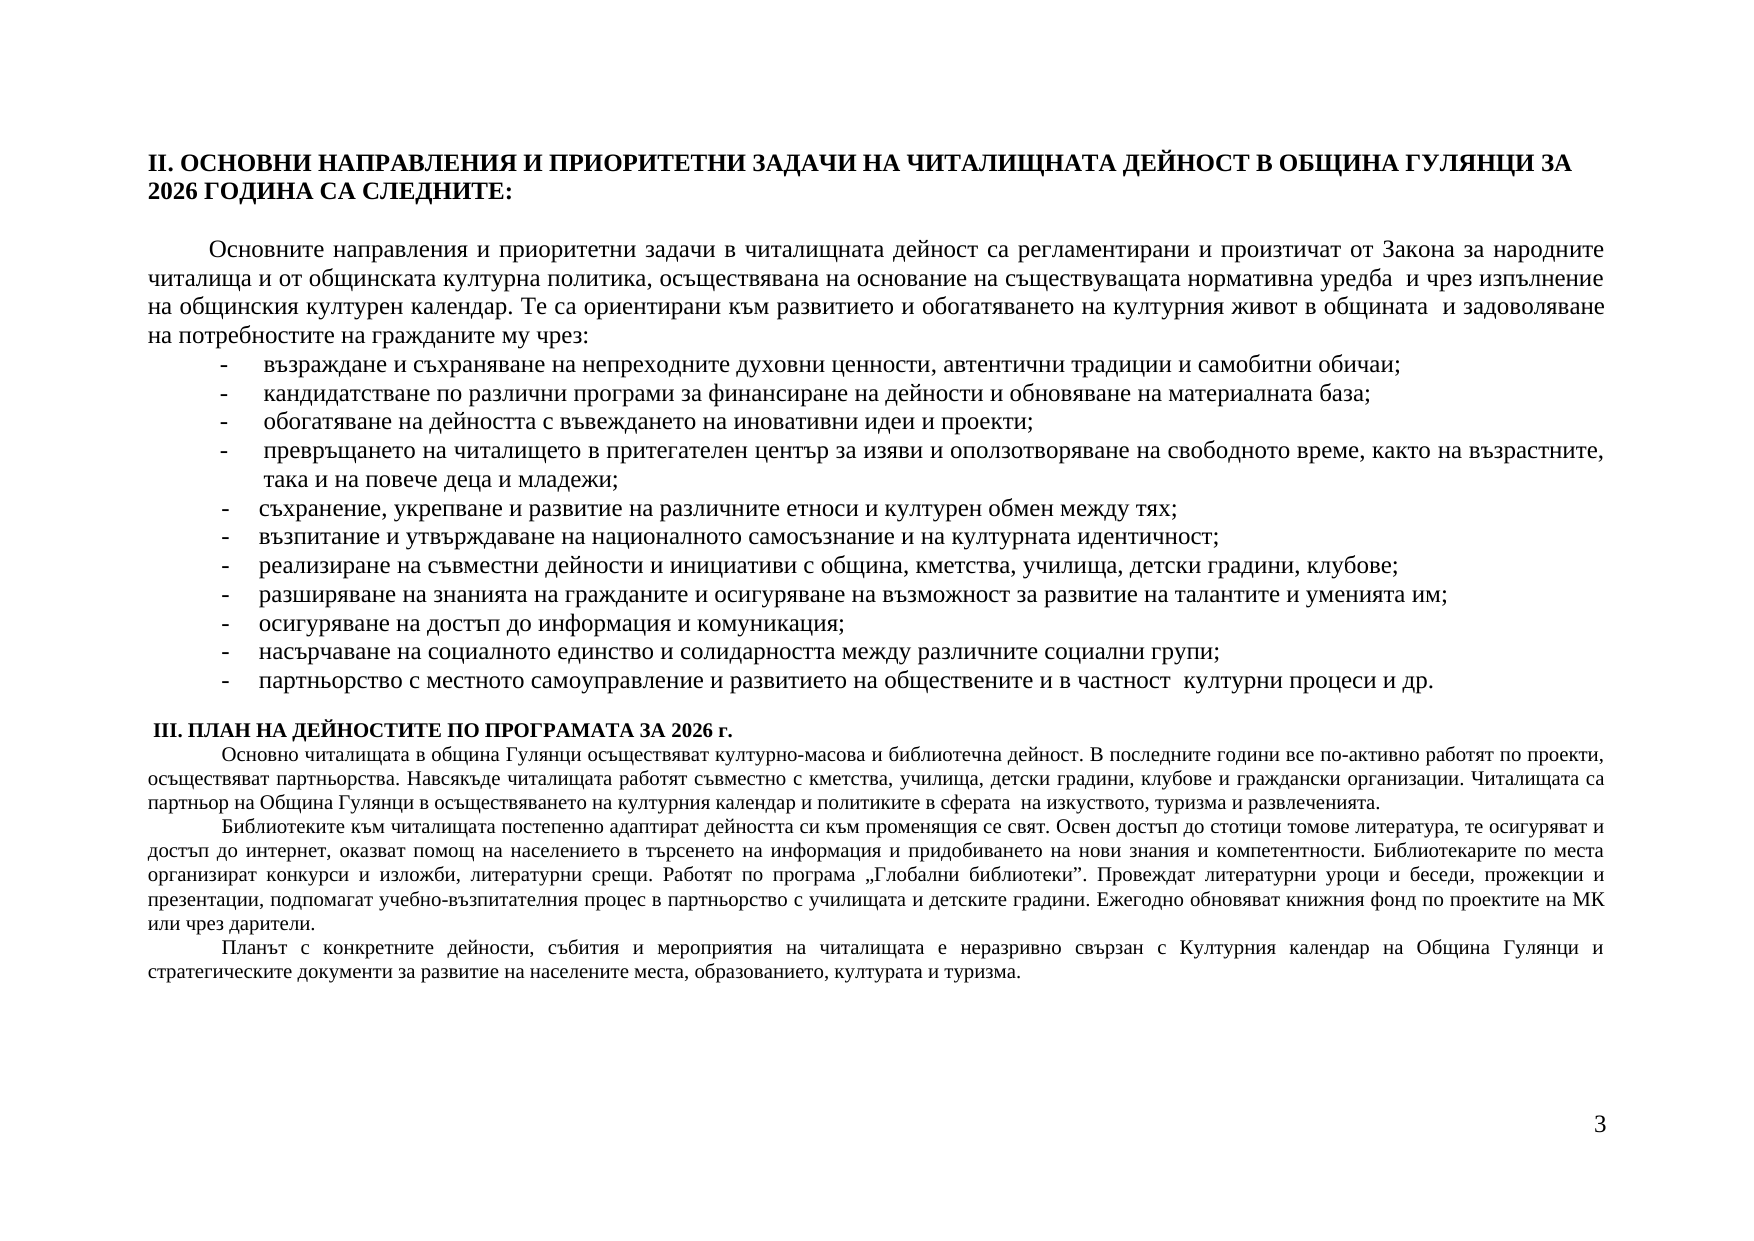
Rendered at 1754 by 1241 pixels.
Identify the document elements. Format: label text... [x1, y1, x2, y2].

list насърчаване на социалното единство и солидарността между различните социални групи; [221, 636, 1606, 665]
list разширяване на знанията на гражданите и осигуряване на възможност за развитие на талантите и уменията им; [221, 579, 1606, 608]
list кандидатстване по различни програми за финансиране на дейности и обновяване на материалната база; [219, 378, 1606, 406]
list обогатяване на дейността с въвеждането на иновативни идеи и проекти; [219, 406, 1606, 435]
text II. ОСНОВНИ НАПРАВЛЕНИЯ И ПРИОРИТЕТНИ ЗАДАЧИ НА ЧИТАЛИЩНАТА ДЕЙНОСТ В ОБЩИНА ГУЛЯНЦИ ЗА 2026 ГОДИНА СА СЛЕДНИТЕ: [148, 148, 1606, 205]
list реализиране на съвместни дейности и инициативи с община, кметства, училища, детски градини, клубове; [221, 550, 1606, 579]
text III. ПЛАН НА ДЕЙНОСТИТЕ ПО ПРОГРАМАТА ЗА 2026 г. [148, 718, 1606, 742]
text Библиотеките към читалищата постепенно адаптират дейността си към променящия се свят. Освен достъп до стотици томове литература, те осигуряват и достъп до интернет, оказват помощ на населението в търсенето на информация и придобиването на нови знания и компетентности. Библиотекарите по места организират конкурси и изложби, литературни срещи. Работят по програма „Глобални библиотеки”. Провеждат литературни уроци и беседи, прожекции и презентации, подпомагат учебно-възпитателния процес в партньорство с училищата и детските градини. Ежегодно обновяват книжния фонд по проектите на МК или чрез дарители. [148, 814, 1606, 934]
text Основно читалищата в община Гулянци осъществяват културно-масова и библиотечна дейност. В последните години все по-активно работят по проекти, осъществяват партньорства. Навсякъде читалищата работят съвместно с кметства, училища, детски градини, клубове и граждански организации. Читалищата са партньор на Община Гулянци в осъществяването на културния календар и политиките в сферата на изкуството, туризма и развлеченията. [148, 742, 1606, 814]
list възпитание и утвърждаване на националното самосъзнание и на културната идентичност; [221, 521, 1606, 550]
list съхранение, укрепване и развитие на различните етноси и културен обмен между тях; [221, 493, 1606, 521]
list партньорство с местното самоуправление и развитието на обществените и в частност културни процеси и др. [221, 665, 1606, 694]
list осигуряване на достъп до информация и комуникация; [221, 608, 1606, 636]
text Основните направления и приоритетни задачи в читалищната дейност са регламентирани и произтичат от Закона за народните читалища и от общинската културна политика, осъществявана на основание на съществуващата нормативна уредба и чрез изпълнение на общинския културен календар. Те са ориентирани към развитието и обогатяването на културния живот в общината и задоволяване на потребностите на гражданите му чрез: [148, 234, 1606, 349]
text Планът с конкретните дейности, събития и мероприятия на читалищата е неразривно свързан с Културния календар на Община Гулянци и стратегическите документи за развитие на населените места, образованието, културата и туризма. [148, 934, 1606, 983]
list превръщането на читалището в притегателен център за изяви и оползотворяване на свободното време, както на възрастните, така и на повече деца и младежи; [219, 435, 1606, 493]
list възраждане и съхраняване на непреходните духовни ценности, автентични традиции и самобитни обичаи; [219, 349, 1606, 378]
